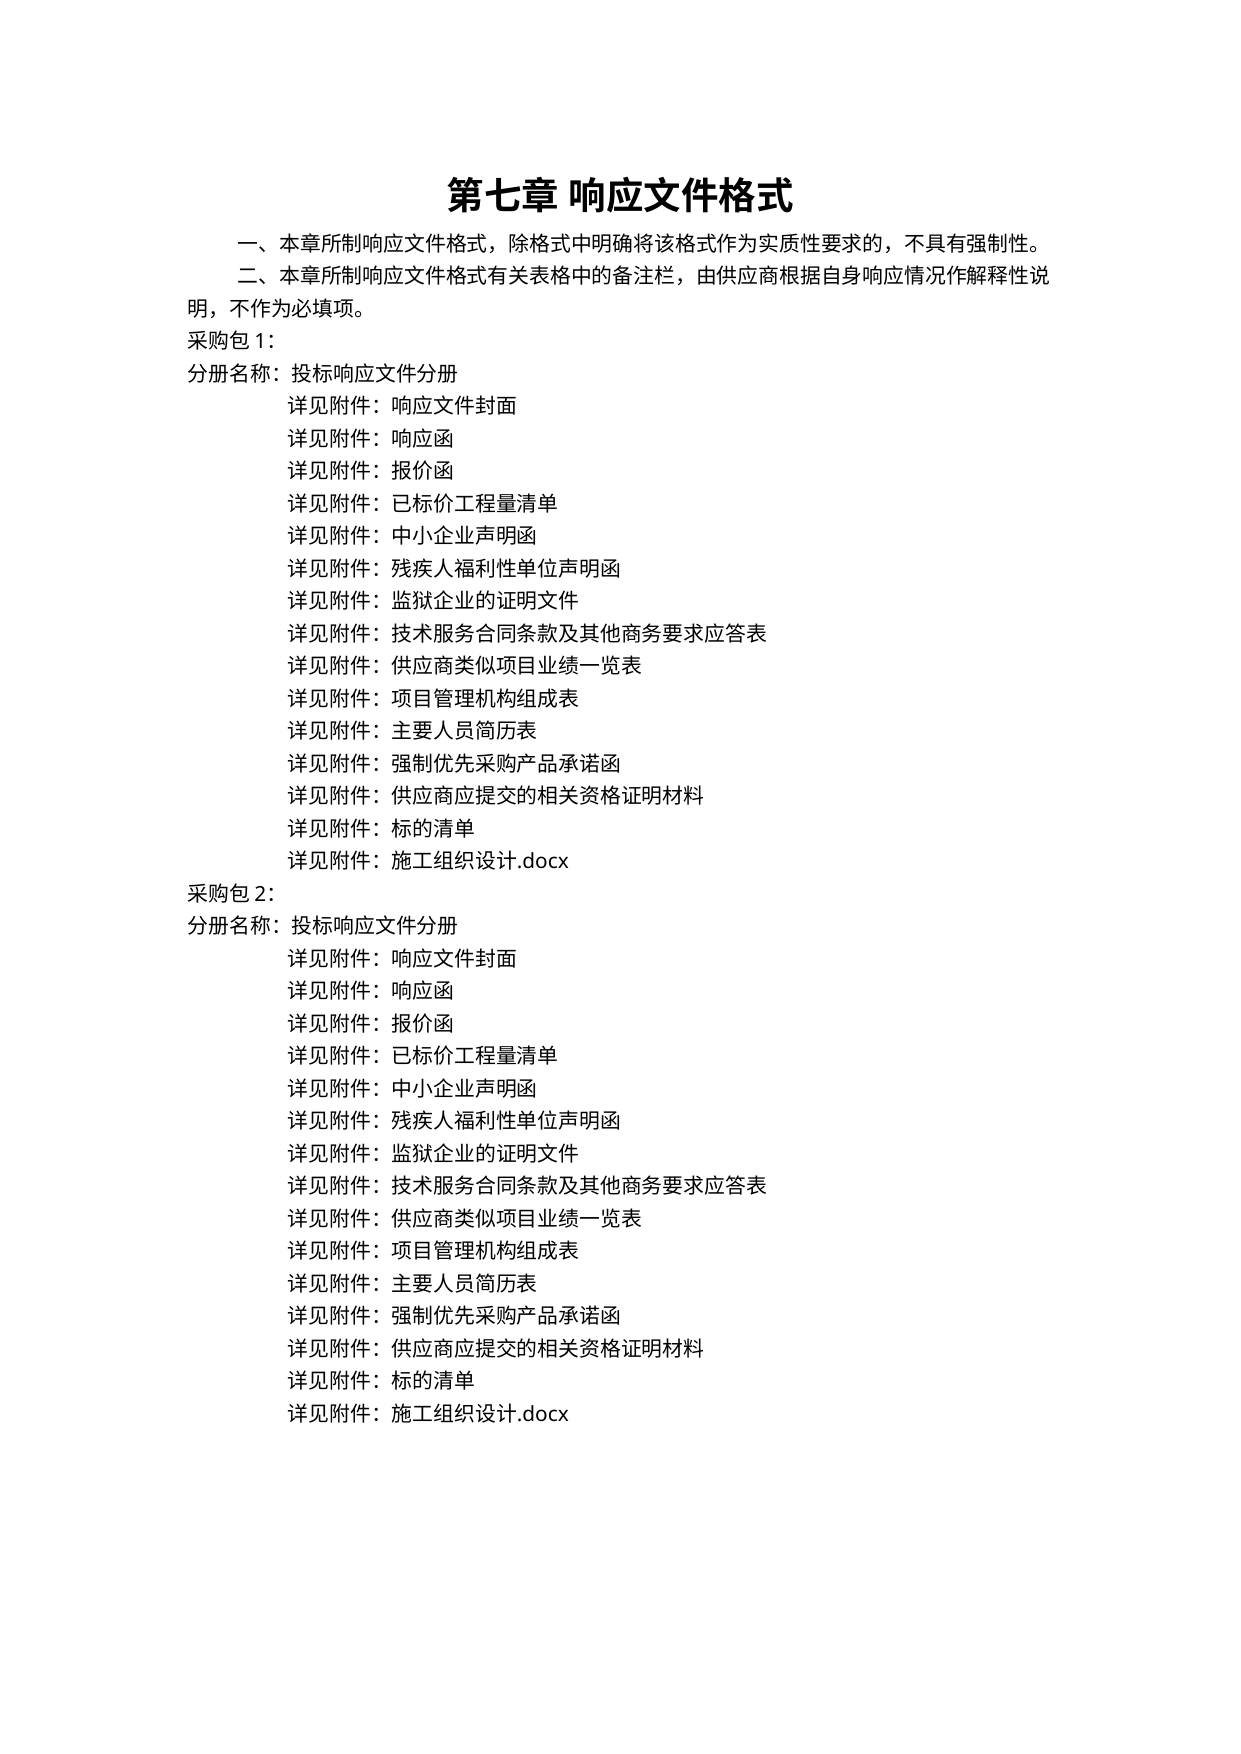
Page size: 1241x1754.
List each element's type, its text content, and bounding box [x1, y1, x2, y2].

text 详见附件：响应文件封面 [187, 389, 1053, 422]
text 详见附件：已标价工程量清单 [187, 1039, 1053, 1072]
text 详见附件：供应商应提交的相关资格证明材料 [187, 779, 1053, 812]
text 分册名称：投标响应文件分册 [187, 357, 1053, 389]
text 详见附件：报价函 [187, 1007, 1053, 1039]
text 详见附件：主要人员简历表 [187, 1267, 1053, 1299]
text 采购包1： [187, 324, 1053, 357]
text 详见附件：中小企业声明函 [187, 1072, 1053, 1104]
text 详见附件：残疾人福利性单位声明函 [187, 552, 1053, 584]
text 详见附件：响应函 [187, 974, 1053, 1007]
text 二、本章所制响应文件格式有关表格中的备注栏，由供应商根据自身响应情况作解释性说明，不作为必填项。 [187, 259, 1053, 324]
text 详见附件：响应文件封面 [187, 942, 1053, 974]
text 详见附件：报价函 [187, 454, 1053, 487]
text 详见附件：残疾人福利性单位声明函 [187, 1104, 1053, 1137]
text 详见附件：施工组织设计.docx [187, 1397, 1053, 1429]
text 详见附件：标的清单 [187, 1364, 1053, 1397]
text 详见附件：供应商类似项目业绩一览表 [187, 1202, 1053, 1234]
text 详见附件：监狱企业的证明文件 [187, 584, 1053, 617]
text 详见附件：项目管理机构组成表 [187, 1234, 1053, 1267]
text 详见附件：中小企业声明函 [187, 519, 1053, 552]
text 详见附件：标的清单 [187, 812, 1053, 844]
text 详见附件：项目管理机构组成表 [187, 682, 1053, 714]
text 详见附件：供应商应提交的相关资格证明材料 [187, 1332, 1053, 1364]
text 详见附件：强制优先采购产品承诺函 [187, 747, 1053, 779]
text 详见附件：施工组织设计.docx [187, 844, 1053, 877]
text 详见附件：主要人员简历表 [187, 714, 1053, 747]
text 详见附件：已标价工程量清单 [187, 487, 1053, 519]
text 分册名称：投标响应文件分册 [187, 909, 1053, 942]
text 详见附件：技术服务合同条款及其他商务要求应答表 [187, 617, 1053, 649]
text 详见附件：供应商类似项目业绩一览表 [187, 649, 1053, 682]
text 采购包2： [187, 877, 1053, 909]
text 第七章 响应文件格式 [187, 162, 1053, 227]
text 详见附件：技术服务合同条款及其他商务要求应答表 [187, 1169, 1053, 1202]
text 详见附件：强制优先采购产品承诺函 [187, 1299, 1053, 1332]
text 详见附件：响应函 [187, 422, 1053, 454]
text 一、本章所制响应文件格式，除格式中明确将该格式作为实质性要求的，不具有强制性。 [187, 227, 1053, 259]
text 详见附件：监狱企业的证明文件 [187, 1137, 1053, 1169]
